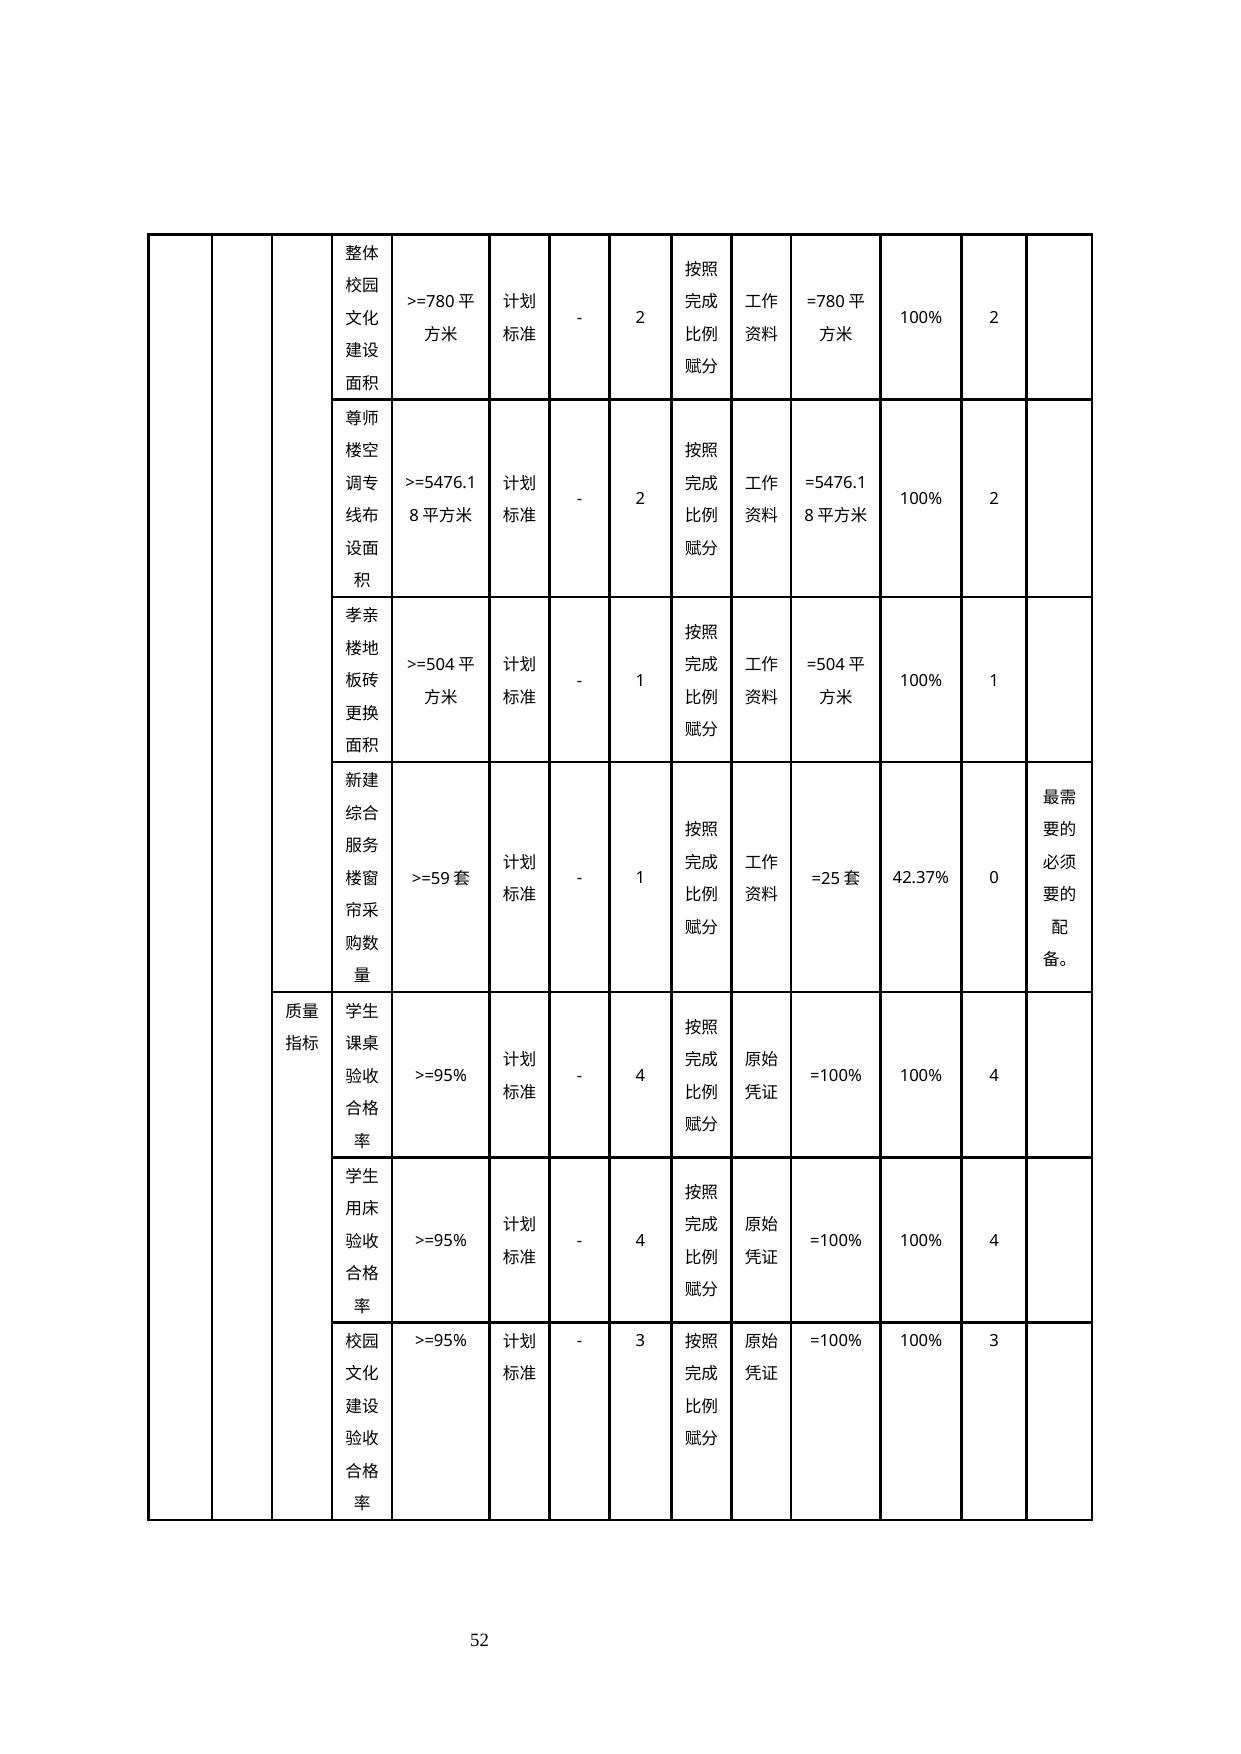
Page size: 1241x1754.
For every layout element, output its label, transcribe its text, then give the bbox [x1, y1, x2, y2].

table_cell 100% [882, 236, 960, 398]
table_cell >=780平方米 [393, 236, 488, 398]
table_cell 按照完成比例赋分 [673, 993, 730, 1156]
table_cell 孝亲楼地板砖更换面积 [333, 598, 391, 761]
table_cell 3 [963, 1324, 1025, 1519]
table_cell =100% [792, 993, 879, 1156]
table_cell 计划标准 [491, 763, 548, 991]
table_cell 3 [611, 1324, 670, 1519]
table_cell 工作资料 [733, 401, 790, 596]
table_cell 工作资料 [733, 763, 790, 991]
table_cell 计划标准 [491, 1159, 548, 1321]
table_cell 2 [963, 401, 1025, 596]
table_cell 4 [611, 1159, 670, 1321]
table_cell 按照完成比例赋分 [673, 1159, 730, 1321]
table_cell 原始凭证 [733, 1324, 790, 1519]
table_cell - [551, 598, 608, 761]
table_cell >=5476.18平方米 [393, 401, 488, 596]
table_cell [1028, 401, 1091, 596]
table_cell 工作资料 [733, 598, 790, 761]
table_cell 4 [963, 993, 1025, 1156]
table_cell 42.37% [882, 763, 960, 991]
table_cell 工作资料 [733, 236, 790, 398]
table_cell 学生课桌验收合格率 [333, 993, 391, 1156]
table_cell 计划标准 [491, 598, 548, 761]
table_cell 1 [611, 763, 670, 991]
table_cell - [551, 993, 608, 1156]
table_cell 0 [963, 763, 1025, 991]
table_cell 100% [882, 1324, 960, 1519]
table_cell - [551, 236, 608, 398]
table_cell 按照完成比例赋分 [673, 236, 730, 398]
table_cell 100% [882, 993, 960, 1156]
table_cell 质量指标 [273, 993, 331, 1519]
table_cell >=504平方米 [393, 598, 488, 761]
table_cell 4 [611, 993, 670, 1156]
table_cell 2 [963, 236, 1025, 398]
table_cell 2 [611, 401, 670, 596]
table_cell 按照完成比例赋分 [673, 401, 730, 596]
table_cell >=95% [393, 993, 488, 1156]
table_cell =100% [792, 1159, 879, 1321]
table_cell 100% [882, 1159, 960, 1321]
table_cell 4 [963, 1159, 1025, 1321]
table_cell 按照完成比例赋分 [673, 1324, 730, 1519]
table_cell =780平方米 [792, 236, 879, 398]
table_cell >=95% [393, 1324, 488, 1519]
table_cell 计划标准 [491, 236, 548, 398]
table_cell [1028, 1324, 1091, 1519]
table_cell - [551, 763, 608, 991]
table_cell 计划标准 [491, 1324, 548, 1519]
table_cell 1 [611, 598, 670, 761]
table_cell [1028, 236, 1091, 398]
table_cell 新建综合服务楼窗帘采购数量 [333, 763, 391, 991]
table_cell =100% [792, 1324, 879, 1519]
table_cell 整体校园文化建设面积 [333, 236, 391, 398]
table_cell 原始凭证 [733, 993, 790, 1156]
table_cell =25套 [792, 763, 879, 991]
table_cell 计划标准 [491, 401, 548, 596]
table_cell 2 [611, 236, 670, 398]
table_cell 按照完成比例赋分 [673, 598, 730, 761]
table_cell 按照完成比例赋分 [673, 763, 730, 991]
table_cell >=59套 [393, 763, 488, 991]
table_cell - [551, 1159, 608, 1321]
table_cell 校园文化建设验收合格率 [333, 1324, 391, 1519]
table_cell [1028, 598, 1091, 761]
table_cell - [551, 401, 608, 596]
table_cell >=95% [393, 1159, 488, 1321]
table_cell 学生用床验收合格率 [333, 1159, 391, 1321]
table_cell =5476.18平方米 [792, 401, 879, 596]
table_cell [1028, 993, 1091, 1156]
table_cell - [551, 1324, 608, 1519]
table_cell 1 [963, 598, 1025, 761]
table_cell =504平方米 [792, 598, 879, 761]
table_cell 100% [882, 401, 960, 596]
table_cell 原始凭证 [733, 1159, 790, 1321]
table_cell 100% [882, 598, 960, 761]
table_cell [1028, 1159, 1091, 1321]
table_cell 最需要的必须要的配备。 [1028, 763, 1091, 991]
table_cell 计划标准 [491, 993, 548, 1156]
table_cell 尊师楼空调专线布设面积 [333, 401, 391, 596]
